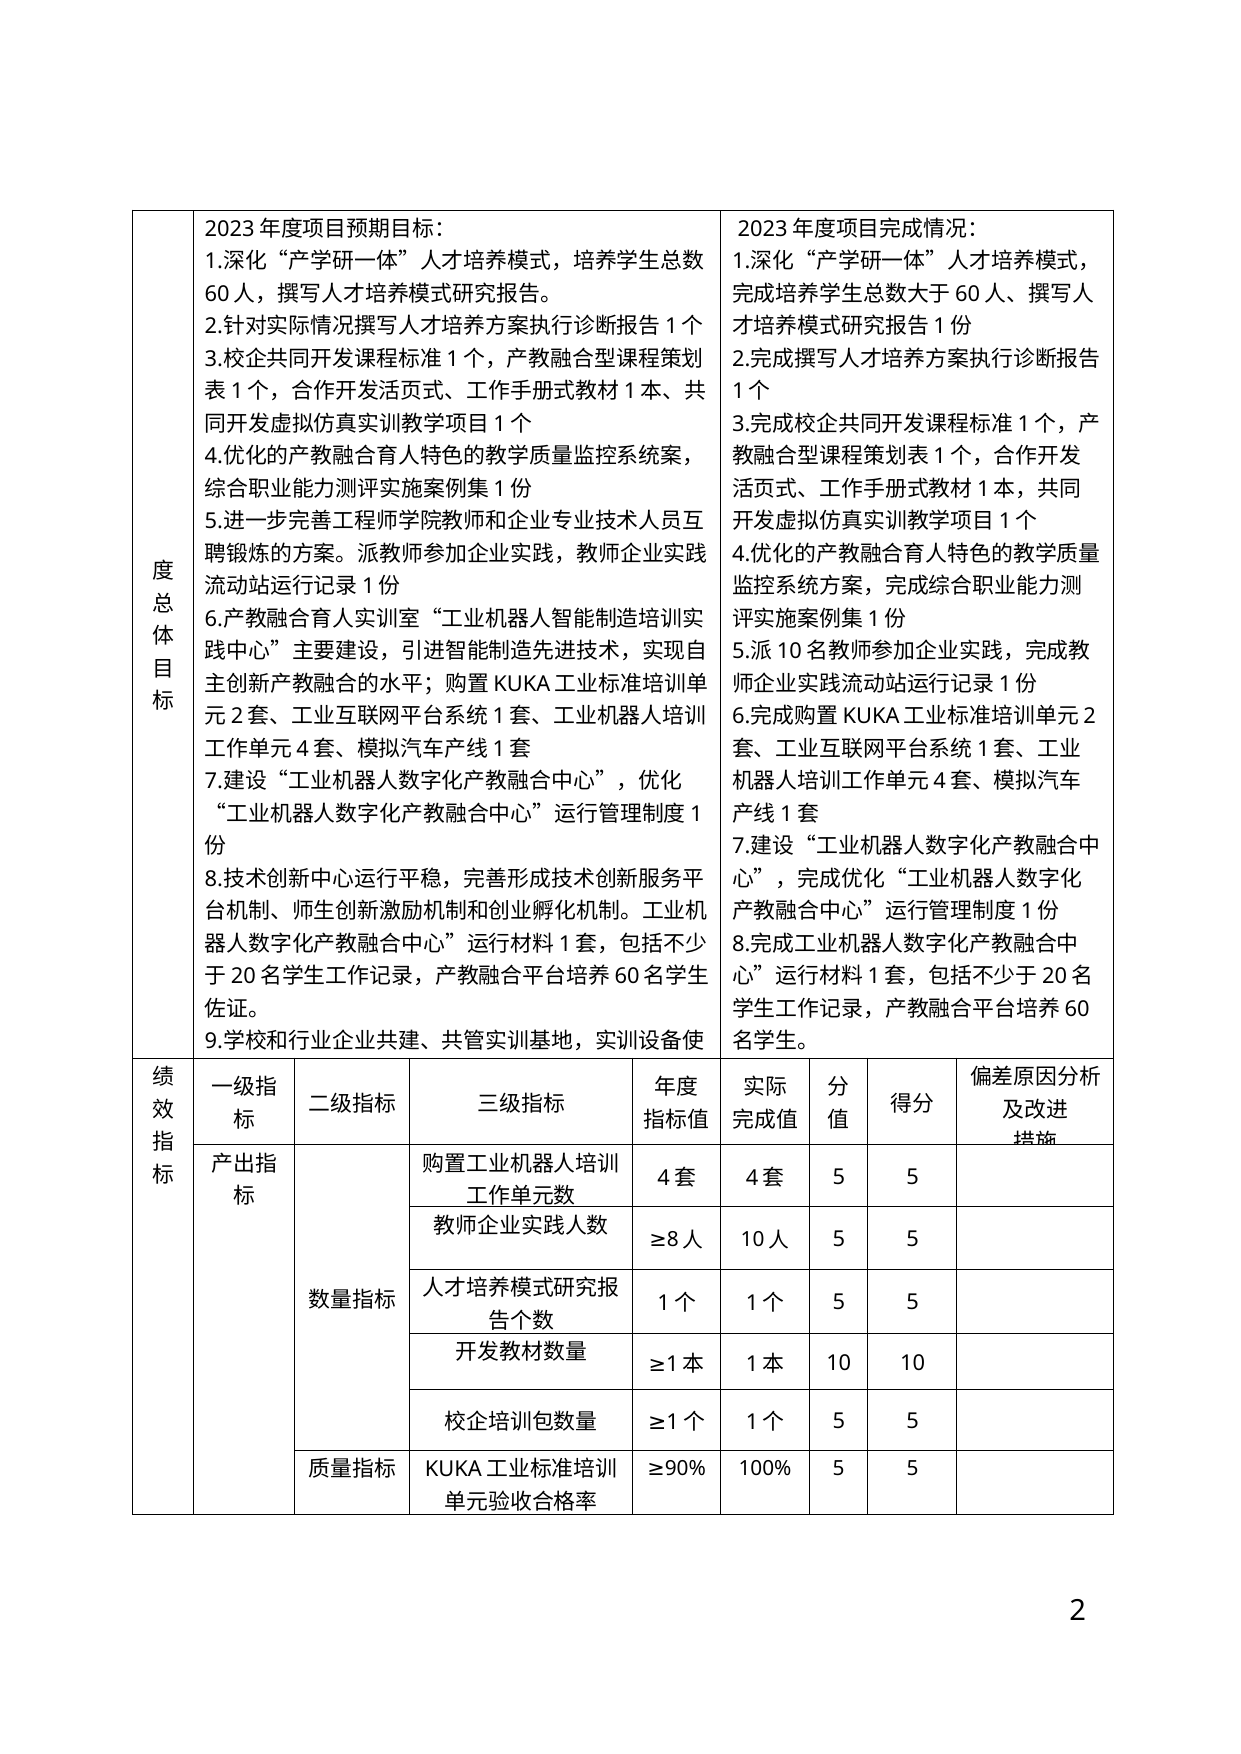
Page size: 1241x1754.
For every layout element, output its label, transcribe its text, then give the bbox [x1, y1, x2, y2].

table_cell 人才培养模式研究报告个数 [410, 1270, 632, 1333]
table_cell [957, 1390, 1113, 1450]
table_cell 5 [868, 1270, 956, 1333]
table_cell 教师企业实践人数 [410, 1207, 632, 1269]
table_cell ≥90% [633, 1451, 720, 1514]
table_cell 4套 [721, 1145, 809, 1206]
table_cell 得分 [868, 1059, 956, 1144]
table_cell [957, 1207, 1113, 1269]
table_cell [957, 1451, 1113, 1514]
table_cell ≥1本 [633, 1334, 720, 1389]
table_cell 年度总体目标 [133, 211, 193, 1058]
table_cell 数量指标 [295, 1145, 409, 1450]
table_cell 5 [868, 1145, 956, 1206]
table_cell 5 [810, 1390, 867, 1450]
table_cell 实际 完成值 [721, 1059, 809, 1144]
table_cell [957, 1270, 1113, 1333]
table_cell 5 [868, 1390, 956, 1450]
table_cell 5 [810, 1451, 867, 1514]
table_cell 5 [868, 1207, 956, 1269]
table_cell 5 [868, 1451, 956, 1514]
table_cell 产出指标 [194, 1145, 294, 1514]
table_cell 开发教材数量 [410, 1334, 632, 1389]
table_cell 1个 [633, 1270, 720, 1333]
table_cell 1本 [721, 1334, 809, 1389]
table_cell 2023年度项目完成情况： 1.深化“产学研一体”人才培养模式，完成培养学生总数大于60人、撰写人才培养模式研究报告1份 2.完成撰写人才培养方案执行诊断报告1个 3.完成校企共同开发课程标准1个，产教融合型课程策划表1个，合作开发活页式、工作手册式教材1本，共同开发虚拟仿真实训教学项目1个 4.优化的产教融合育人特色的教学质量监控系统方案，完成综合职业能力测评实施案例集1份 5.派10名教师参加企业实践，完成教师企业实践流动站运行记录1份 6.完成购置KUKA工业标准培训单元2套、工业互联网平台系统1套、工业机器人培训工作单元4套、模拟汽车产线1套 7.建设“工业机器人数字化产教融合中心”，完成优化“工业机器人数字化产教融合中心”运行管理制度1份 8.完成工业机器人数字化产教融合中心”运行材料1套，包括不少于20名学生工作记录，产教融合平台培养60名学生。 9.学校和行业企业联合建设职工培训基地1个，实训设备使用率、完好率高，建立向社会和企业开放共建共享管理制度，构建网络化、数字化、个性化、终身化、培训服务体系，完成行业企业员工提供培训502人次，开展中小学职业体验20人天取得良好效果。 [721, 211, 1113, 1058]
table_cell 1个 [721, 1270, 809, 1333]
table_cell 2023年度项目预期目标： 1.深化“产学研一体”人才培养模式，培养学生总数60人，撰写人才培养模式研究报告。 2.针对实际情况撰写人才培养方案执行诊断报告1个 3.校企共同开发课程标准1个，产教融合型课程策划表1个，合作开发活页式、工作手册式教材1本、共同开发虚拟仿真实训教学项目1个 4.优化的产教融合育人特色的教学质量监控系统案，综合职业能力测评实施案例集1份 5.进一步完善工程师学院教师和企业专业技术人员互聘锻炼的方案。派教师参加企业实践，教师企业实践流动站运行记录1份 6.产教融合育人实训室“工业机器人智能制造培训实践中心”主要建设，引进智能制造先进技术，实现自主创新产教融合的水平；购置KUKA工业标准培训单元2套、工业互联网平台系统1套、工业机器人培训工作单元4套、模拟汽车产线1套 7.建设“工业机器人数字化产教融合中心”，优化“工业机器人数字化产教融合中心”运行管理制度1份 8.技术创新中心运行平稳，完善形成技术创新服务平台机制、师生创新激励机制和创业孵化机制。工业机器人数字化产教融合中心”运行材料1套，包括不少于20名学生工作记录，产教融合平台培养60名学生佐证。 9.学校和行业企业共建、共管实训基地，实训设备使用率、完好率高，建立向社会和企业开放共建共享管理制度，构建网络化、数字化、个性化、终身化、培训服务体系，为行业企业员工提供培训400人次，取得良好效果。发挥全国技工院校师资研修中心功能，开展多期师资培训，引领全国技工院校师资队伍建设，为智能制造专业老师提供培训服务，培训量达到100人天，联合建设职工培训基地1个，开展中小学职业体验20人天。 [194, 211, 720, 1058]
table_cell 绩 效 指 标 [133, 1059, 193, 1514]
table_cell 5 [810, 1207, 867, 1269]
table_cell [957, 1145, 1113, 1206]
table_cell 10 [868, 1334, 956, 1389]
table_cell ≥8人 [633, 1207, 720, 1269]
table_cell [957, 1334, 1113, 1389]
table_cell 质量指标 [295, 1451, 409, 1514]
table_cell 偏差原因分析及改进 措施 [957, 1059, 1113, 1144]
table_cell 三级指标 [410, 1059, 632, 1144]
table_cell 10人 [721, 1207, 809, 1269]
table_cell KUKA工业标准培训单元验收合格率 [410, 1451, 632, 1514]
table_cell 二级指标 [295, 1059, 409, 1144]
table_cell 5 [810, 1145, 867, 1206]
table_cell 购置工业机器人培训工作单元数 [410, 1145, 632, 1206]
table_cell 校企培训包数量 [410, 1390, 632, 1450]
table_cell 分值 [810, 1059, 867, 1144]
table_cell 年度 指标值 [633, 1059, 720, 1144]
table_cell 4套 [633, 1145, 720, 1206]
table_cell ≥1个 [633, 1390, 720, 1450]
table_cell 一级指标 [194, 1059, 294, 1144]
table_cell 100% [721, 1451, 809, 1514]
table_cell 1个 [721, 1390, 809, 1450]
table_cell 10 [810, 1334, 867, 1389]
table_cell 5 [810, 1270, 867, 1333]
